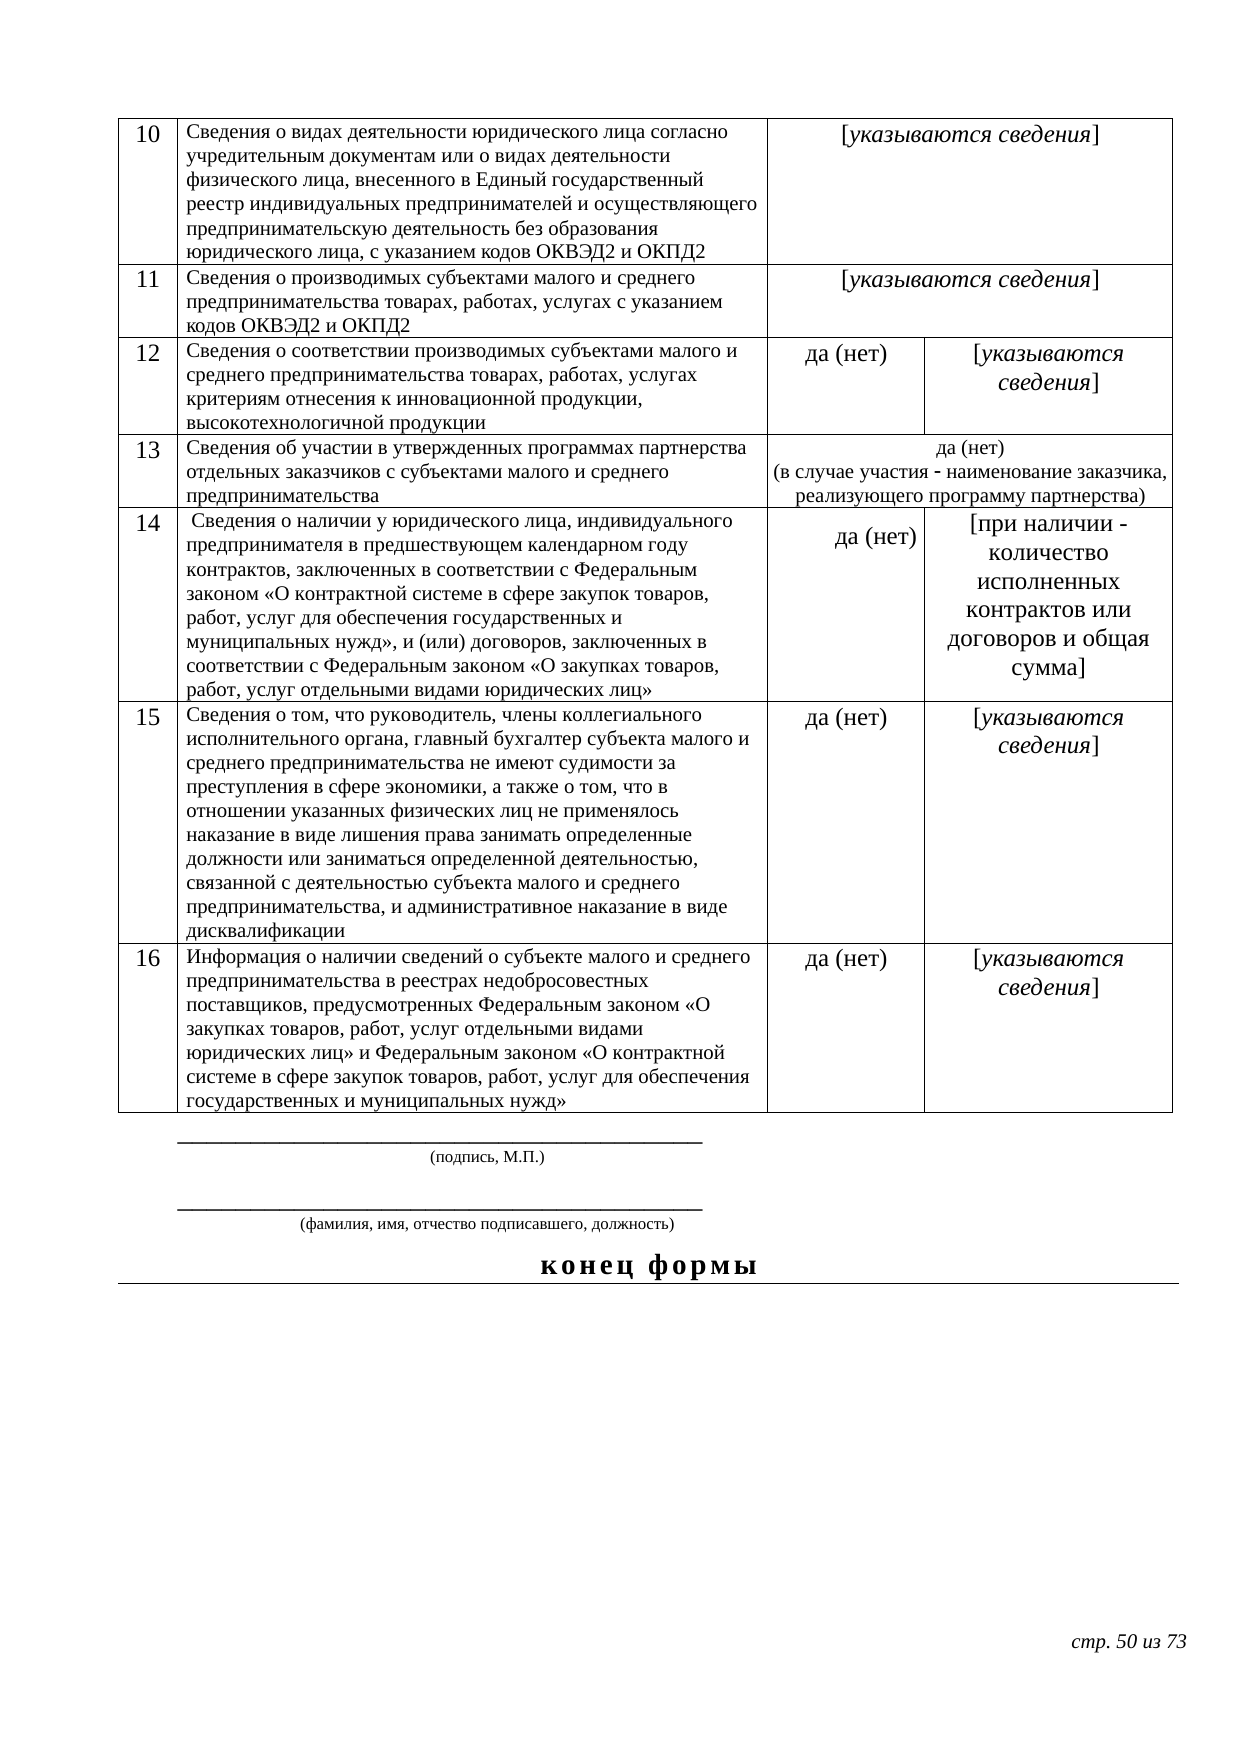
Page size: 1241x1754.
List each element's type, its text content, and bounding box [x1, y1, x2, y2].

table_cell [указываются сведения] [768, 265, 1172, 337]
table_cell Сведения о видах деятельности юридического лица согласно учредительным документам или о видах деятельности физического лица, внесенного в Единый государственный реестр индивидуальных предпринимателей и осуществляющего предпринимательскую деятельность без образования юридического лица, с указанием кодов ОКВЭД2 и ОКПД2 [178, 119, 767, 263]
table_cell да (нет) [768, 508, 924, 701]
table_cell Сведения об участии в утвержденных программах партнерства отдельных заказчиков с субъектами малого и среднего предпринимательства [178, 435, 767, 507]
text (подпись, М.П.) [118, 1147, 797, 1180]
table_cell [указываются сведения] [925, 338, 1172, 434]
table_cell Сведения о соответствии производимых субъектами малого и среднего предпринимательства товарах, работах, услугах критериям отнесения к инновационной продукции, высокотехнологичной продукции [178, 338, 767, 434]
text ____________________________________ [118, 1180, 1181, 1214]
table_cell Сведения о наличии у юридического лица, индивидуального предпринимателя в предшествующем календарном году контрактов, заключенных в соответствии с Федеральным законом «О контрактной системе в сфере закупок товаров, работ, услуг для обеспечения государственных и муниципальных нужд», и (или) договоров, заключенных в соответствии с Федеральным законом «О закупках товаров, работ, услуг отдельными видами юридических лиц» [178, 508, 767, 701]
table_cell Сведения о производимых субъектами малого и среднего предпринимательства товарах, работах, услугах с указанием кодов ОКВЭД2 и ОКПД2 [178, 265, 767, 337]
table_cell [768, 119, 1172, 263]
table_cell да (нет) [768, 944, 924, 1112]
table_cell 11 [119, 265, 177, 337]
table_cell 15 [119, 702, 177, 942]
table_cell 14 [119, 508, 177, 701]
table_cell [указываются сведения] [925, 702, 1172, 942]
table_cell 13 [119, 435, 177, 507]
table_cell Информация о наличии сведений о субъекте малого и среднего предпринимательства в реестрах недобросовестных поставщиков, предусмотренных Федеральным законом «О закупках товаров, работ, услуг отдельными видами юридических лиц» и Федеральным законом «О контрактной системе в сфере закупок товаров, работ, услуг для обеспечения государственных и муниципальных нужд» [178, 944, 767, 1112]
table_cell да (нет) [768, 702, 924, 942]
text конец формы [118, 1247, 1179, 1283]
table_cell да (нет) [768, 338, 924, 434]
table_cell 16 [119, 944, 177, 1112]
table_cell 12 [119, 338, 177, 434]
table_cell [при наличии - количество исполненных контрактов или договоров и общая сумма] [925, 508, 1172, 701]
table_cell Сведения о том, что руководитель, члены коллегиального исполнительного органа, главный бухгалтер субъекта малого и среднего предпринимательства не имеют судимости за преступления в сфере экономики, а также о том, что в отношении указанных физических лиц не применялось наказание в виде лишения права занимать определенные должности или заниматься определенной деятельностью, связанной с деятельностью субъекта малого и среднего предпринимательства, и административное наказание в виде дисквалификации [178, 702, 767, 942]
text ____________________________________ [118, 1113, 1181, 1147]
table_cell да (нет) (в случае участия наименование заказчика, реализующего программу партнерства) [768, 435, 1172, 507]
table_cell 10 [119, 119, 177, 263]
text (фамилия, имя, отчество подписавшего, должность) [118, 1214, 797, 1247]
table_cell [указываются сведения] [925, 944, 1172, 1112]
